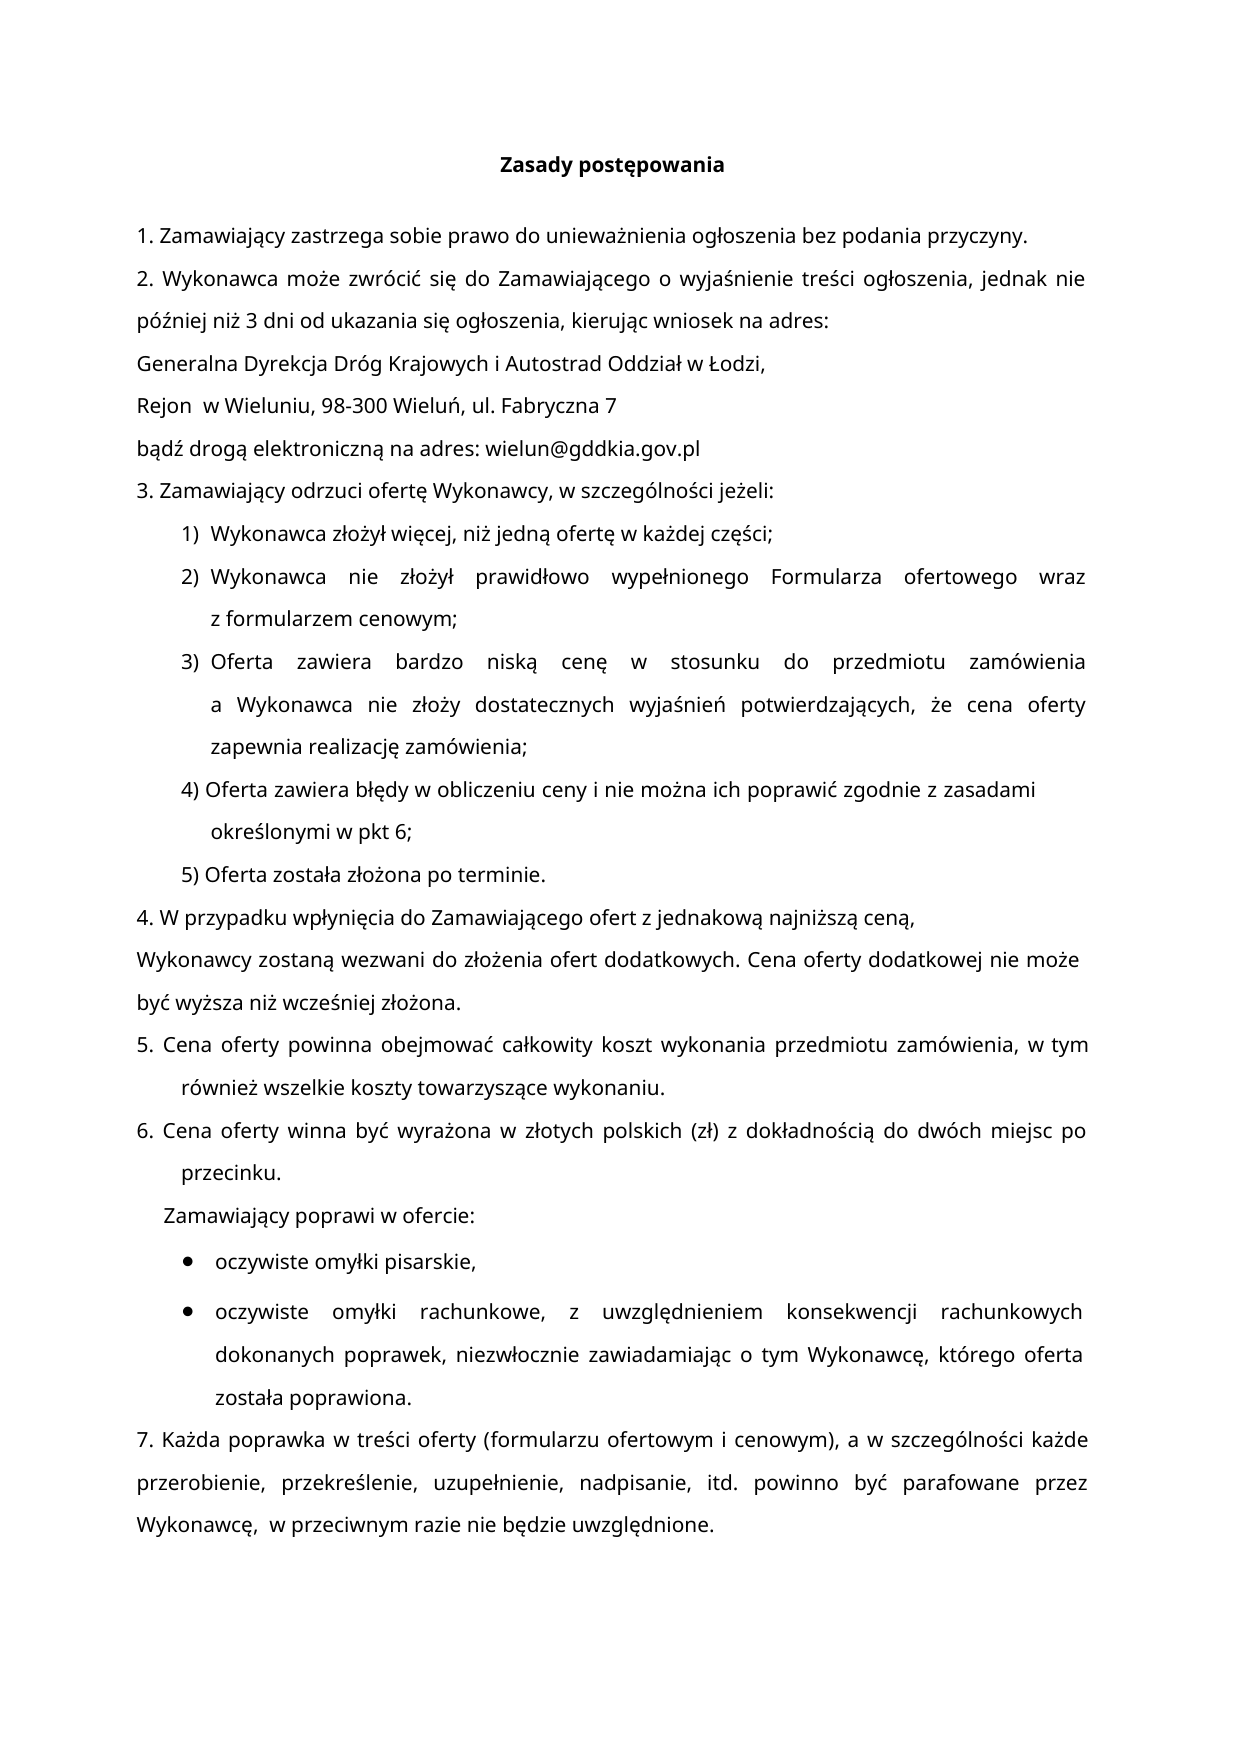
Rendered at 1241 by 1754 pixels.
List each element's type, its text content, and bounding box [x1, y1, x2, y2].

list Oferta zawiera bardzo niską cenę w stosunku do przedmiotu zamówienia a Wykonawca nie złoży dostatecznych wyjaśnień potwierdzających, że cena oferty zapewnia realizację zamówienia; [181, 647, 1087, 761]
text Zasady postępowania [136, 150, 1089, 178]
text 5) Oferta została złożona po terminie. [181, 860, 642, 888]
text Wykonawcy zostaną wezwani do złożenia ofert dodatkowych. Cena oferty dodatkowej nie może być wyższa niż wcześniej złożona. [136, 945, 1081, 1016]
text bądź drogą elektroniczną na adres: wielun@gddkia.gov.pl [136, 434, 1087, 462]
text 4) Oferta zawiera błędy w obliczeniu ceny i nie można ich poprawić zgodnie z zasadami określonymi w pkt 6; [181, 775, 1036, 846]
text 5. Cena oferty powinna obejmować całkowity koszt wykonania przedmiotu zamówienia, w tym również wszelkie koszty towarzyszące wykonaniu. [136, 1031, 1089, 1102]
list Wykonawca nie złożył prawidłowo wypełnionego Formularza ofertowego wraz z formularzem cenowym; [181, 562, 1087, 633]
text 1. Zamawiający zastrzega sobie prawo do unieważnienia ogłoszenia bez podania przyczyny. [136, 221, 1087, 249]
list Wykonawca złożył więcej, niż jedną ofertę w każdej części; [181, 519, 1087, 548]
text Zamawiający poprawi w ofercie: [136, 1201, 1087, 1229]
text Generalna Dyrekcja Dróg Krajowych i Autostrad Oddział w Łodzi, [136, 349, 1087, 377]
text 3. Zamawiający odrzuci ofertę Wykonawcy, w szczególności jeżeli: [136, 477, 1087, 505]
text Rejon w Wieluniu, 98-300 Wieluń, ul. Fabryczna 7 [136, 391, 1087, 420]
text 6. Cena oferty winna być wyrażona w złotych polskich (zł) z dokładnością do dwóch miejsc po przecinku. [136, 1116, 1089, 1187]
text 7. Każda poprawka w treści oferty (formularzu ofertowym i cenowym), a w szczególności każde przerobienie, przekreślenie, uzupełnienie, nadpisanie, itd. powinno być parafowane przez Wykonawcę, w przeciwnym razie nie będzie uwzględnione. [136, 1425, 1089, 1539]
text 2. Wykonawca może zwrócić się do Zamawiającego o wyjaśnienie treści ogłoszenia, jednak nie później niż 3 dni od ukazania się ogłoszenia, kierując wniosek na adres: [136, 264, 1087, 335]
list oczywiste omyłki pisarskie, [181, 1243, 1084, 1277]
list oczywiste omyłki rachunkowe, z uwzględnieniem konsekwencji rachunkowych dokonanych poprawek, niezwłocznie zawiadamiając o tym Wykonawcę, którego oferta została poprawiona. [181, 1293, 1084, 1411]
text 4. W przypadku wpłynięcia do Zamawiającego ofert z jednakową najniższą ceną, [136, 903, 1087, 931]
